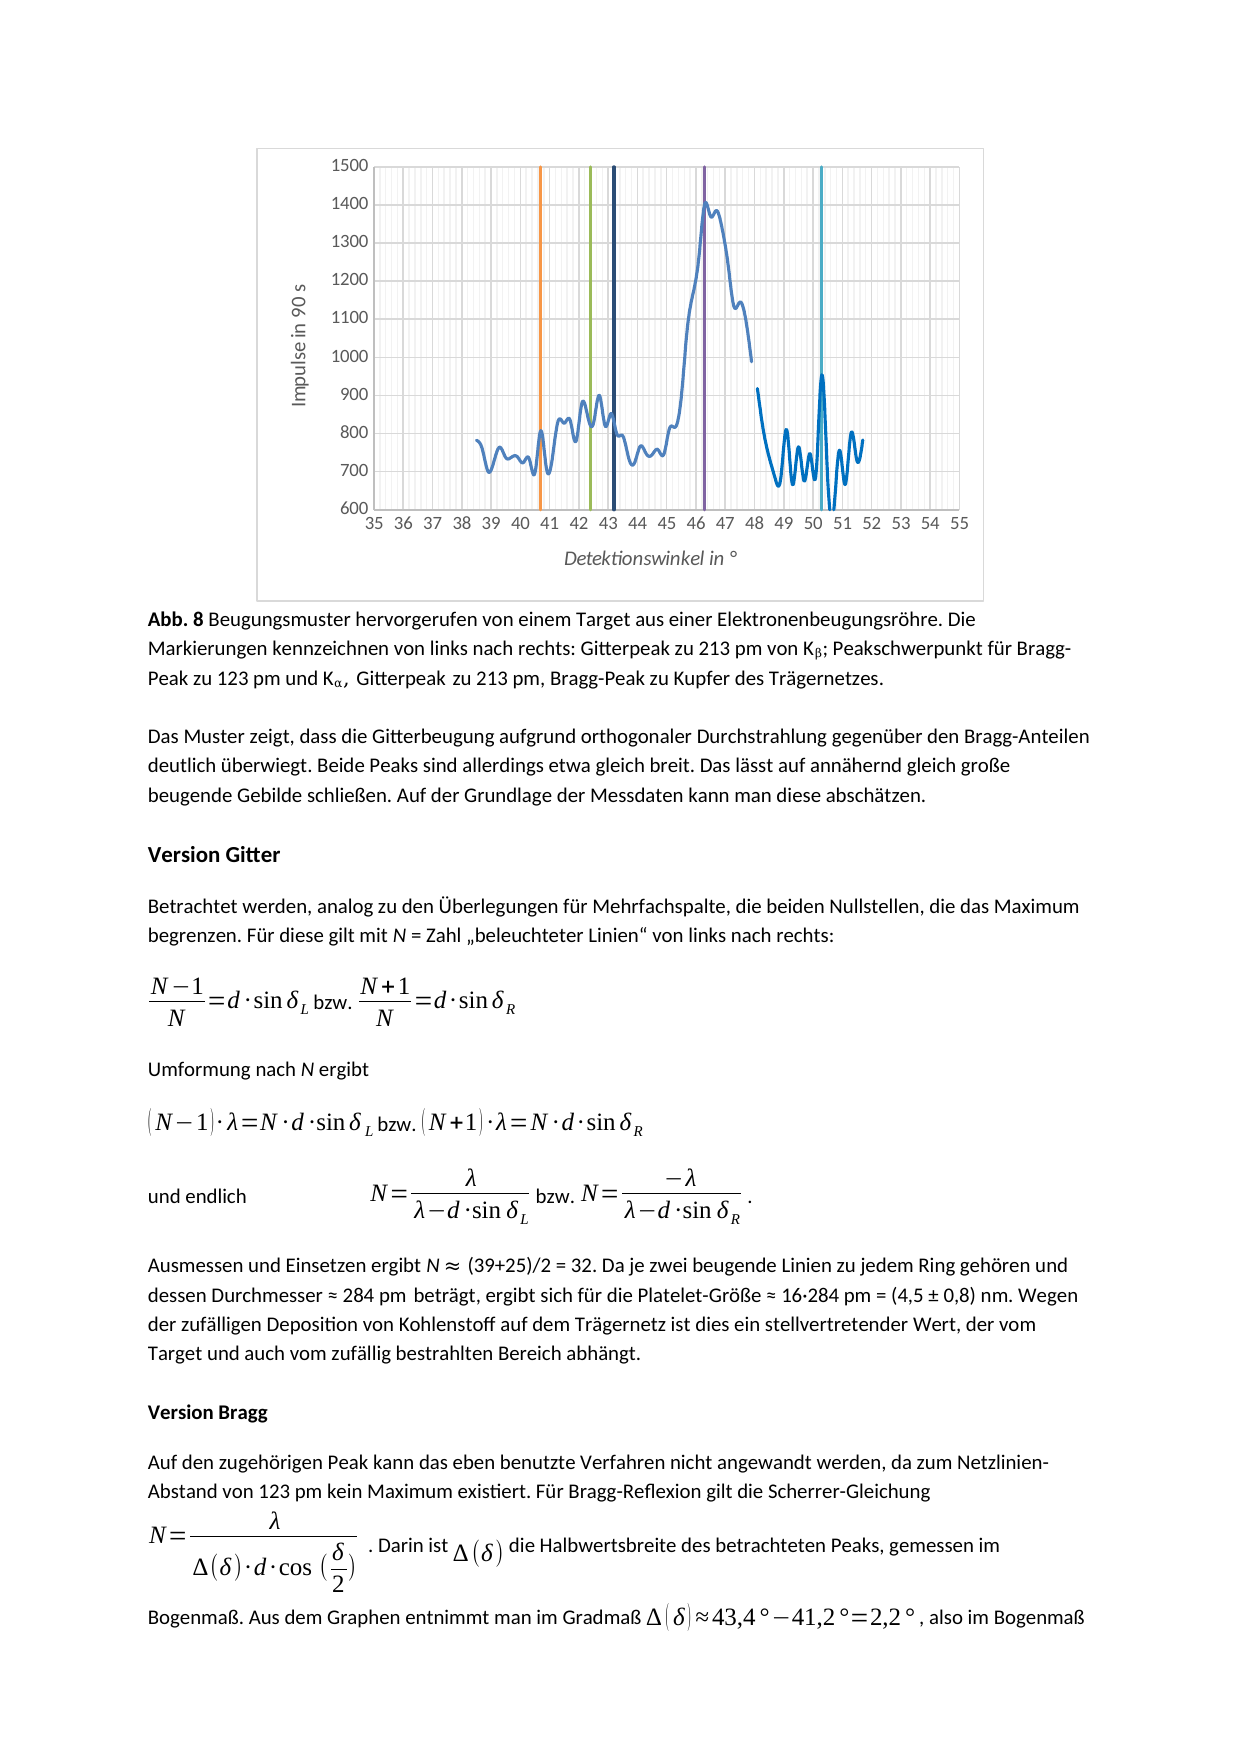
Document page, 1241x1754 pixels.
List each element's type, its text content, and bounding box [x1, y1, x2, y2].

text und endlich bzw. . [148, 1165, 1093, 1228]
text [148, 1449, 1093, 1632]
text bzw. [148, 1107, 1093, 1140]
text bzw. [148, 972, 1093, 1032]
text Ausmessen und Einsetzen ergibt N ≈ (39+25)/2 = 32. Da je zwei beugende Linien zu jedem Ring gehören und dessen Durchmesser ≈ 284 pm beträgt, ergibt sich für die Platelet-Größe ≈ 16·284 pm = (4,5 ± 0,8) nm. Wegen der zufälligen Deposition von Kohlenstoff auf dem Trägernetz ist dies ein stellvertretender Wert, der vom Target und auch vom zufällig bestrahlten Bereich abhängt. [148, 1252, 1093, 1366]
text Betrachtet werden, analog zu den Überlegungen für Mehrfachspalte, die beiden Nullstellen, die das Maximum begrenzen. Für diese gilt mit N = Zahl „beleuchteter Linien“ von links nach rechts: [148, 893, 1093, 948]
text Version Gitter [148, 840, 1093, 868]
text Abb. 8 Beugungsmuster hervorgerufen von einem Target aus einer Elektronenbeugungsröhre. Die Markierungen kennzeichnen von links nach rechts: Gitterpeak zu 213 pm von Kβ; Peakschwerpunkt für Bragg-Peak zu 123 pm und Kα, Gitterpeak zu 213 pm, Bragg-Peak zu Kupfer des Trägernetzes. [148, 606, 1093, 691]
text Umformung nach N ergibt [148, 1057, 1093, 1082]
text Das Muster zeigt, dass die Gitterbeugung aufgrund orthogonaler Durchstrahlung gegenüber den Bragg-Anteilen deutlich überwiegt. Beide Peaks sind allerdings etwa gleich breit. Das lässt auf annähernd gleich große beugende Gebilde schließen. Auf der Grundlage der Messdaten kann man diese abschätzen. [148, 723, 1093, 807]
text Version Bragg [148, 1399, 1093, 1424]
